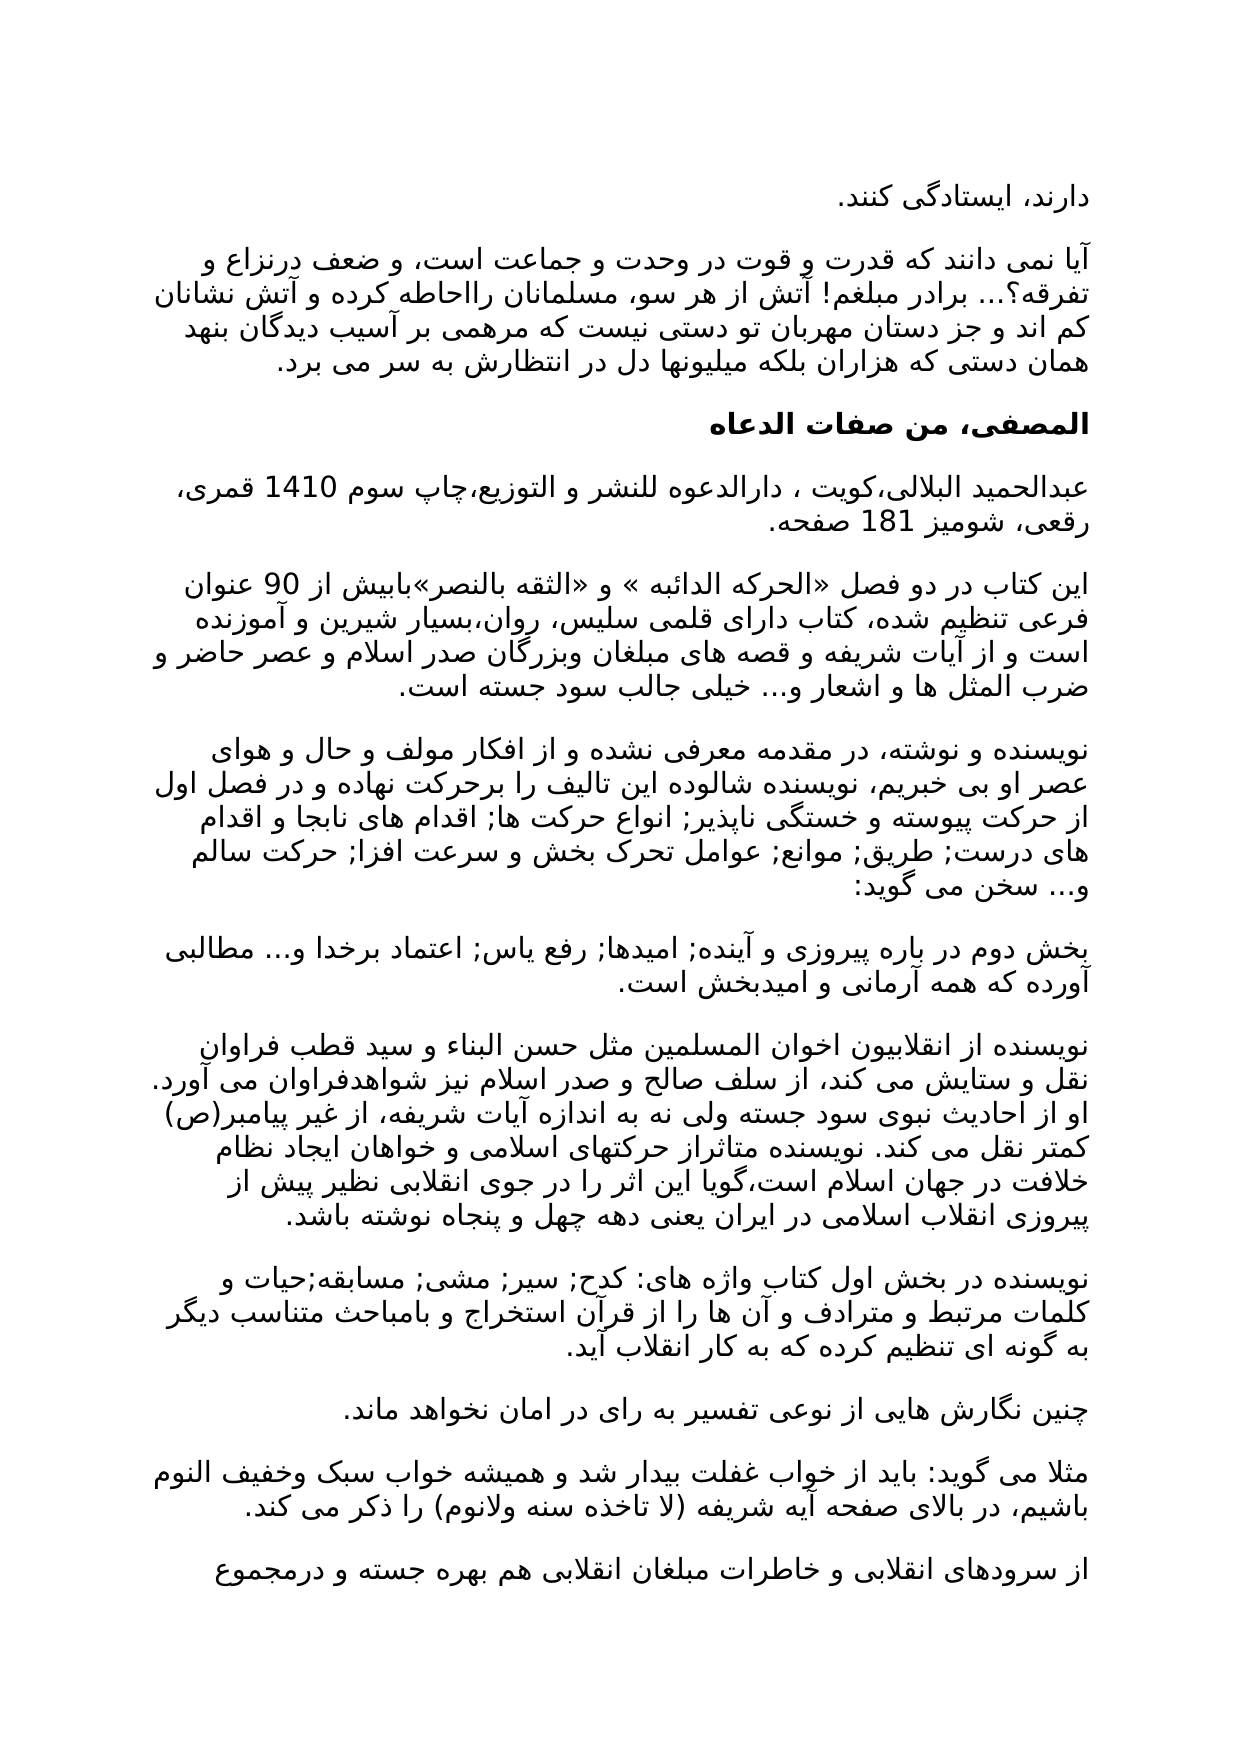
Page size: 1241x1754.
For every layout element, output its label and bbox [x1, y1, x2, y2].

table_header [150, 150, 1090, 1587]
